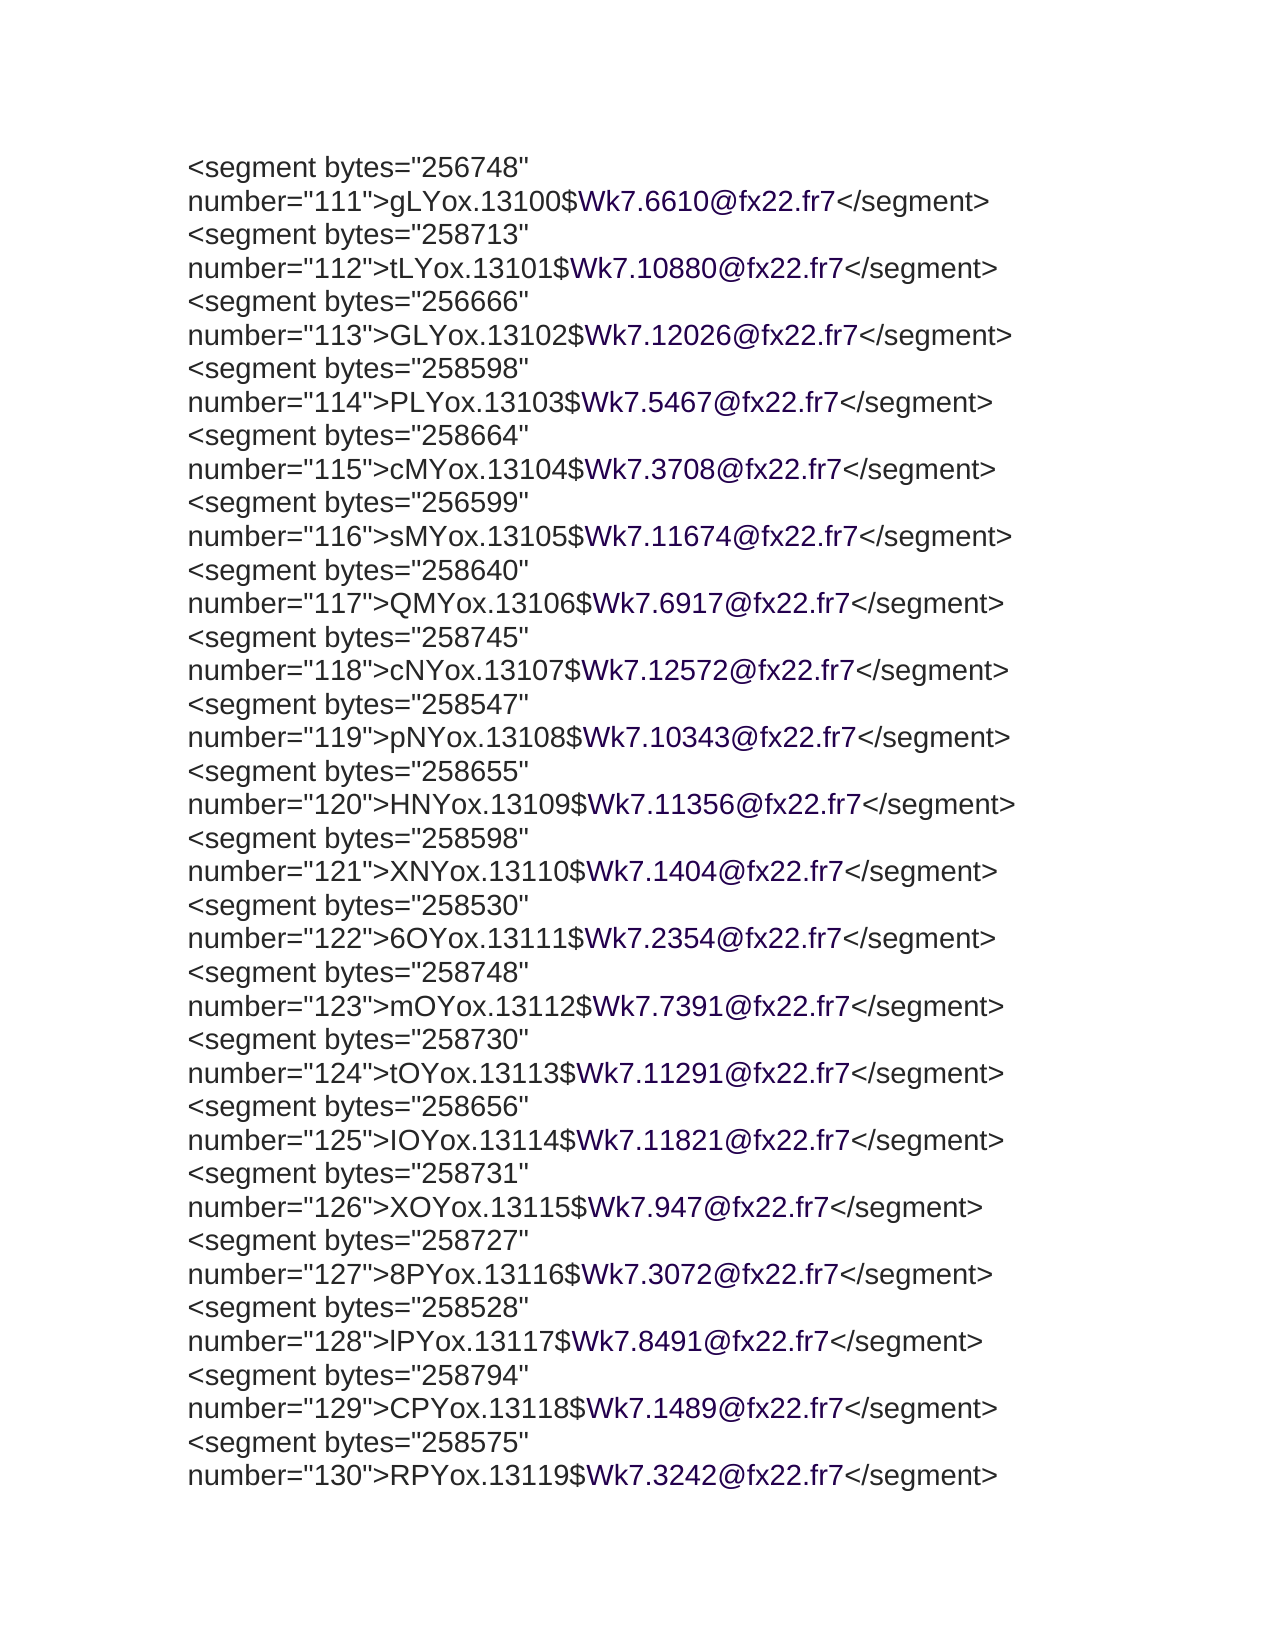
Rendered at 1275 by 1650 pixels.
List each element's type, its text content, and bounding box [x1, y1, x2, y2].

text <segment bytes="258547" number="119">pNYox.13108$Wk7.10343@fx22.fr7</segment> [187, 687, 1087, 754]
text <segment bytes="258748" number="123">mOYox.13112$Wk7.7391@fx22.fr7</segment> [187, 955, 1087, 1022]
text <segment bytes="258664" number="115">cMYox.13104$Wk7.3708@fx22.fr7</segment> [187, 418, 1087, 485]
text <segment bytes="256599" number="116">sMYox.13105$Wk7.11674@fx22.fr7</segment> [187, 485, 1087, 552]
text <segment bytes="258745" number="118">cNYox.13107$Wk7.12572@fx22.fr7</segment> [187, 619, 1087, 687]
text <segment bytes="258713" number="112">tLYox.13101$Wk7.10880@fx22.fr7</segment> [187, 217, 1087, 284]
text <segment bytes="258656" number="125">IOYox.13114$Wk7.11821@fx22.fr7</segment> [187, 1089, 1087, 1156]
text <segment bytes="258730" number="124">tOYox.13113$Wk7.11291@fx22.fr7</segment> [187, 1022, 1087, 1089]
text <segment bytes="258598" number="114">PLYox.13103$Wk7.5467@fx22.fr7</segment> [187, 351, 1087, 418]
text <segment bytes="258731" number="126">XOYox.13115$Wk7.947@fx22.fr7</segment> [187, 1156, 1087, 1223]
text <segment bytes="258528" number="128">lPYox.13117$Wk7.8491@fx22.fr7</segment> [187, 1290, 1087, 1357]
text <segment bytes="258598" number="121">XNYox.13110$Wk7.1404@fx22.fr7</segment> [187, 821, 1087, 888]
text <segment bytes="258655" number="120">HNYox.13109$Wk7.11356@fx22.fr7</segment> [187, 754, 1087, 821]
text <segment bytes="258575" number="130">RPYox.13119$Wk7.3242@fx22.fr7</segment> [187, 1424, 1087, 1492]
text <segment bytes="256748" number="111">gLYox.13100$Wk7.6610@fx22.fr7</segment> [187, 150, 1087, 217]
text <segment bytes="258640" number="117">QMYox.13106$Wk7.6917@fx22.fr7</segment> [187, 552, 1087, 619]
text <segment bytes="258794" number="129">CPYox.13118$Wk7.1489@fx22.fr7</segment> [187, 1357, 1087, 1424]
text <segment bytes="258727" number="127">8PYox.13116$Wk7.3072@fx22.fr7</segment> [187, 1223, 1087, 1290]
text <segment bytes="256666" number="113">GLYox.13102$Wk7.12026@fx22.fr7</segment> [187, 284, 1087, 351]
text <segment bytes="258530" number="122">6OYox.13111$Wk7.2354@fx22.fr7</segment> [187, 888, 1087, 955]
